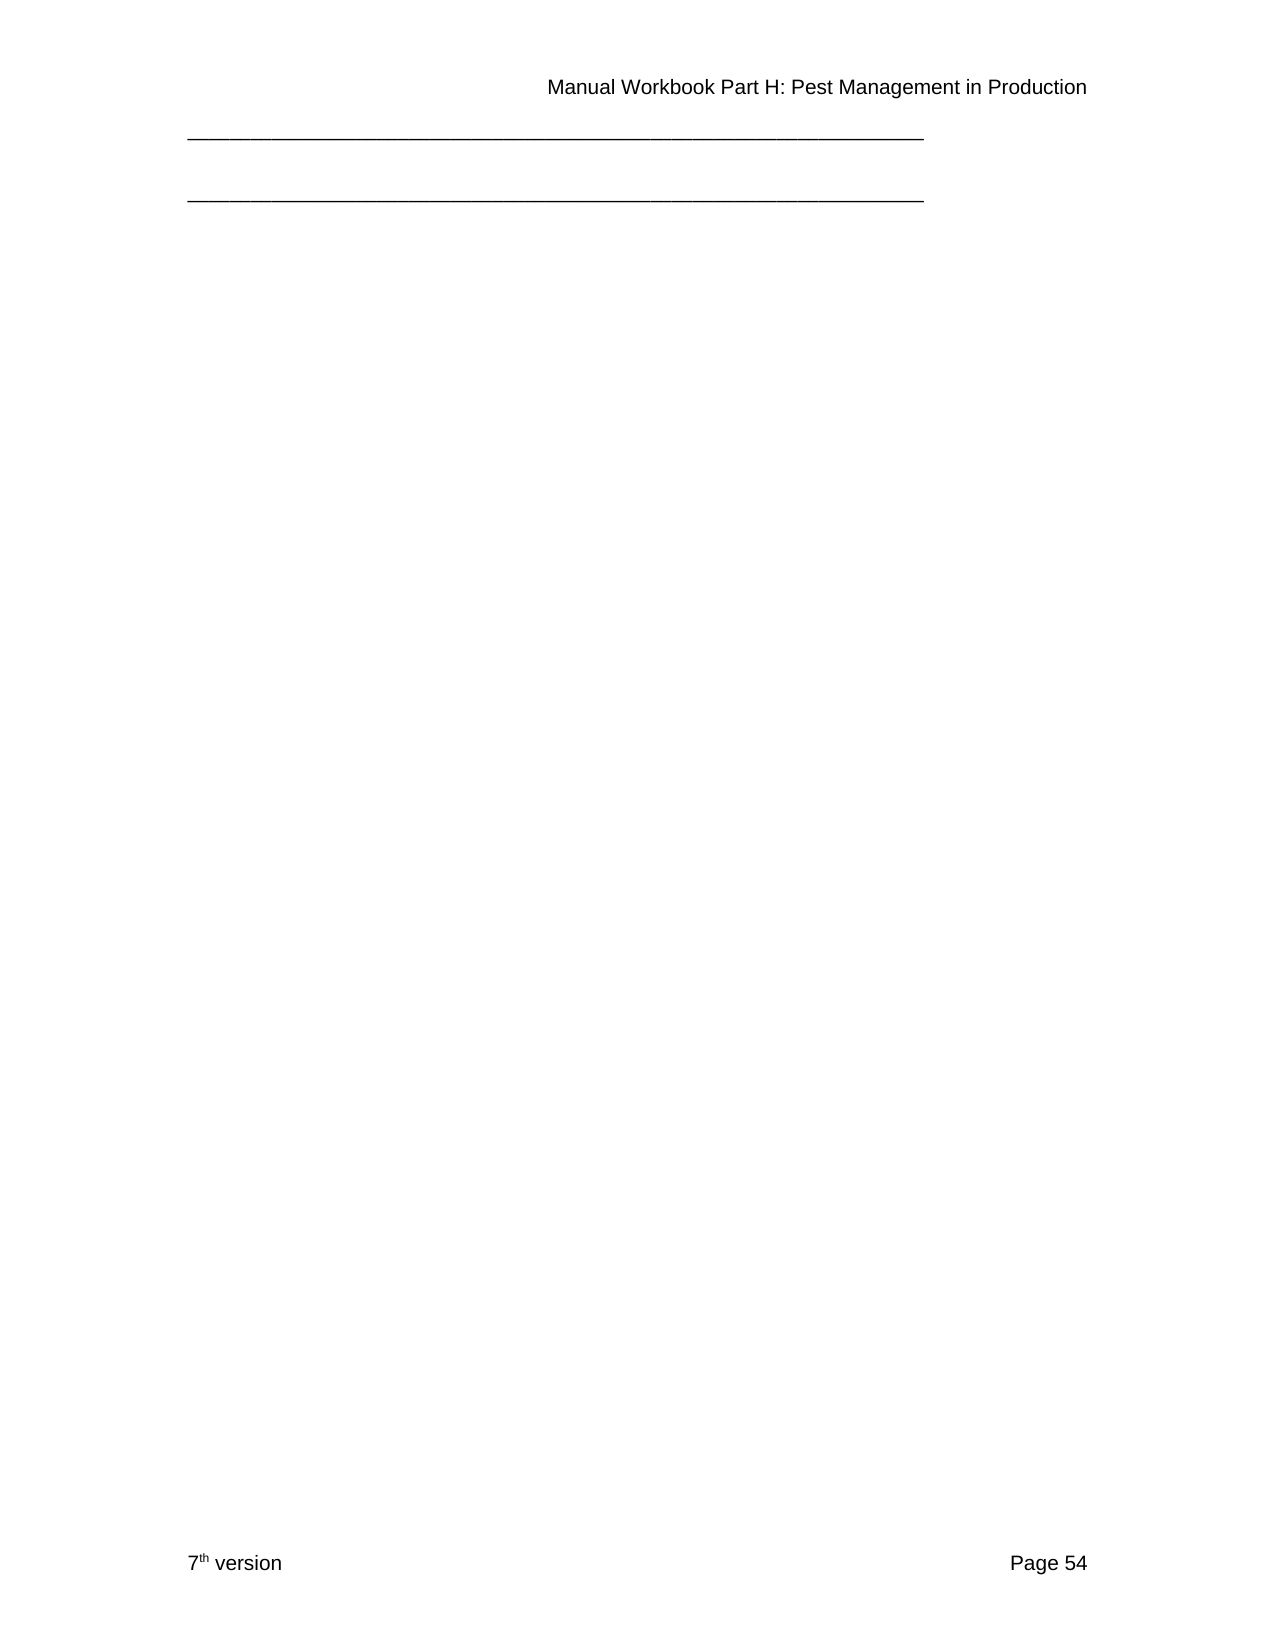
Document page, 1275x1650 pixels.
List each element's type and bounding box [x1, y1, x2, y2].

text [187, 112, 1087, 144]
text [187, 175, 1087, 206]
